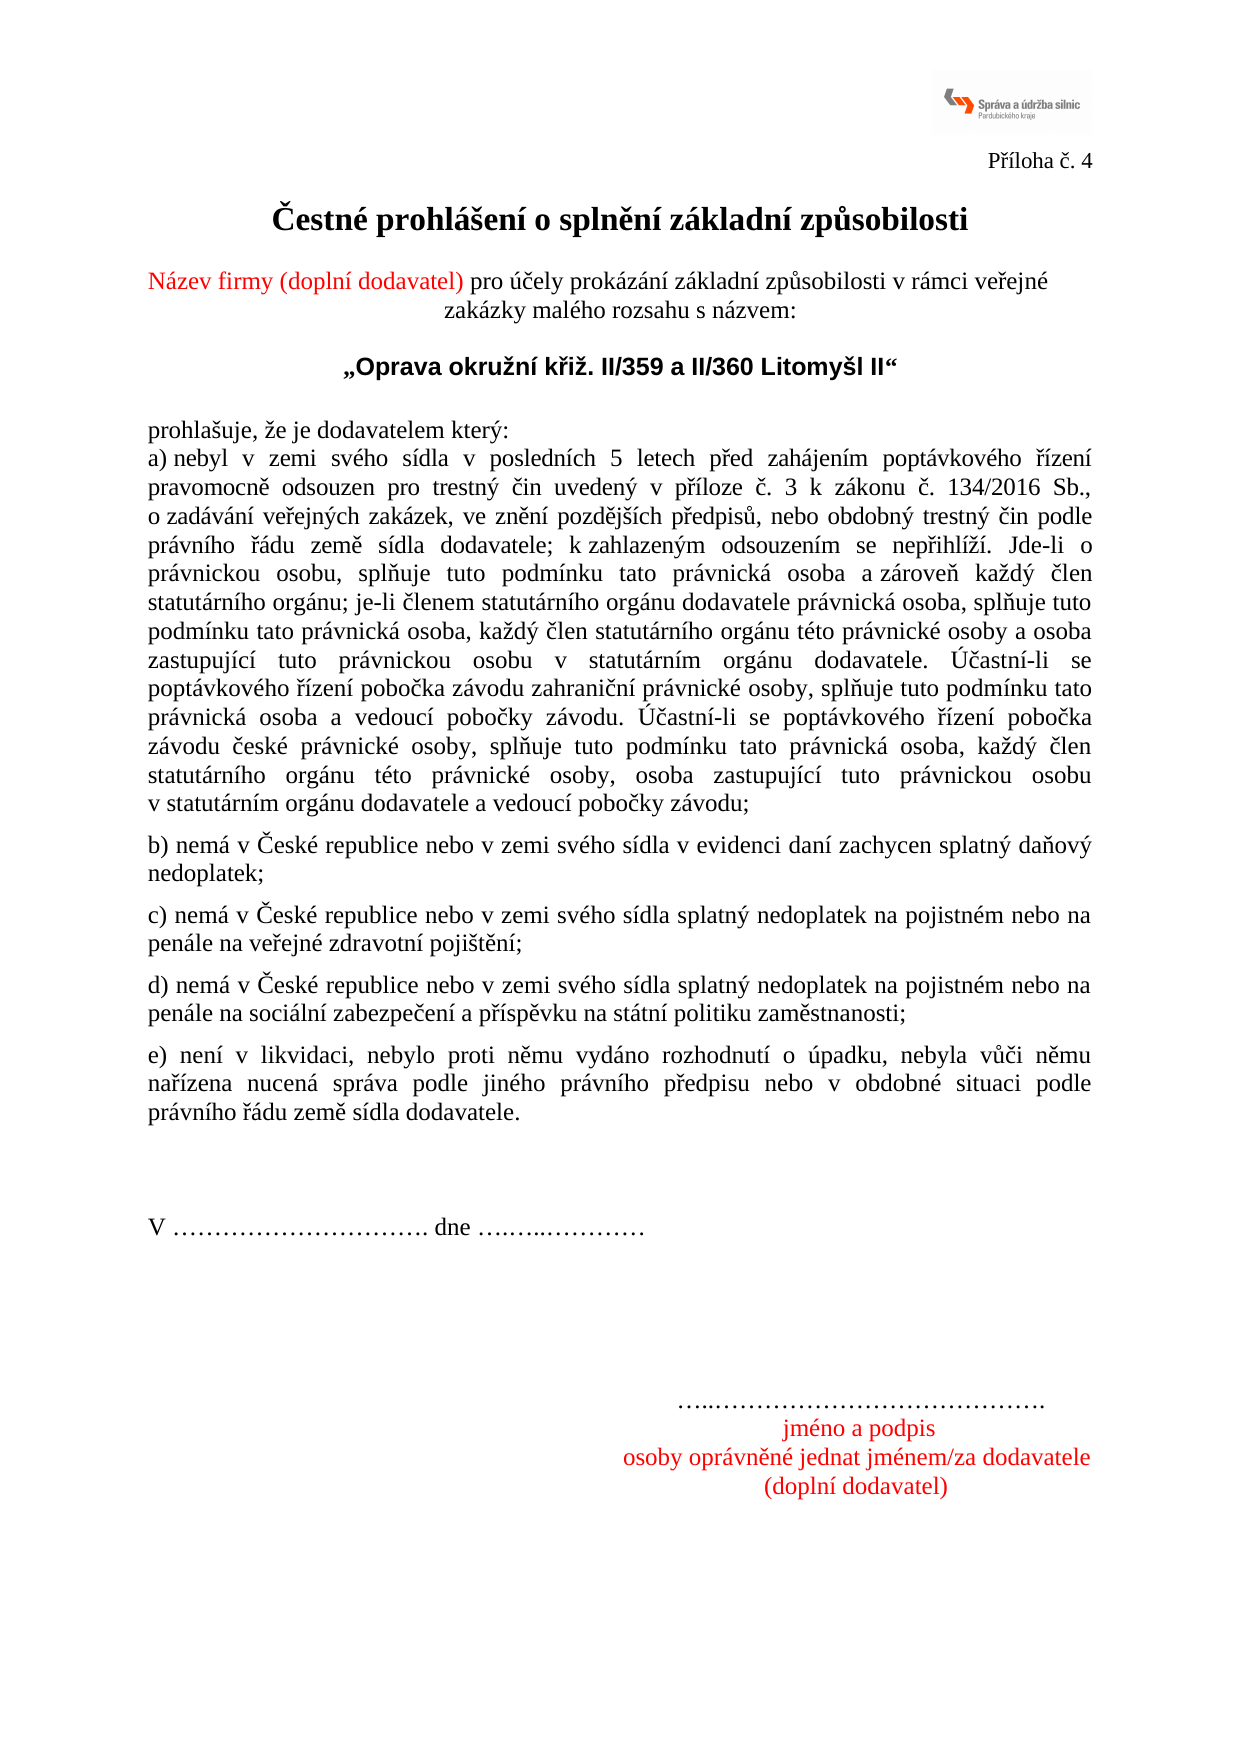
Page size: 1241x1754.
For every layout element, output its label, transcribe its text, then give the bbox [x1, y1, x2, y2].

text jméno a podpis [590, 1413, 1093, 1442]
text (doplní dodavatel) [590, 1471, 1093, 1500]
text V …………………………. dne ….…..………… [148, 1212, 1093, 1241]
text Příloha č. 4 [148, 148, 1093, 174]
text „Oprava okružní křiž. II/359 a II/360 Litomyšl II“ [148, 352, 1093, 381]
text Název firmy (doplní dodavatel) pro účely prokázání základní způsobilosti v rámci veřejné [148, 266, 1093, 295]
text c) nemá v České republice nebo v zemi svého sídla splatný nedoplatek na pojistném nebo na penále na veřejné zdravotní pojištění; [148, 900, 1093, 957]
text e) není v likvidaci, nebylo proti němu vydáno rozhodnutí o úpadku, nebyla vůči němu nařízena nucená správa podle jiného právního předpisu nebo v obdobné situaci podle právního řádu země sídla dodavatele. [148, 1040, 1093, 1126]
text a) nebyl v zemi svého sídla v posledních 5 letech před zahájením poptávkového řízení pravomocně odsouzen pro trestný čin uvedený v příloze č. 3 k zákonu č. 134/2016 Sb., o zadávání veřejných zakázek, ve znění pozdějších předpisů, nebo obdobný trestný čin podle právního řádu země sídla dodavatele; k zahlazeným odsouzením se nepřihlíží. Jde-li o právnickou osobu, splňuje tuto podmínku tato právnická osoba a zároveň každý člen statutárního orgánu; je-li členem statutárního orgánu dodavatele právnická osoba, splňuje tuto podmínku tato právnická osoba, každý člen statutárního orgánu této právnické osoby a osoba zastupující tuto právnickou osobu v statutárním orgánu dodavatele. Účastní-li se poptávkového řízení pobočka závodu zahraniční právnické osoby, splňuje tuto podmínku tato právnická osoba a vedoucí pobočky závodu. Účastní-li se poptávkového řízení pobočka závodu české právnické osoby, splňuje tuto podmínku tato právnická osoba, každý člen statutárního orgánu této právnické osoby, osoba zastupující tuto právnickou osobu v statutárním orgánu dodavatele a vedoucí pobočky závodu; [148, 443, 1093, 817]
text Čestné prohlášení o splnění základní způsobilosti [148, 199, 1093, 237]
text d) nemá v České republice nebo v zemi svého sídla splatný nedoplatek na pojistném nebo na penále na sociální zabezpečení a příspěvku na státní politiku zaměstnanosti; [148, 970, 1093, 1027]
text prohlašuje, že je dodavatelem který: [148, 415, 1093, 443]
text b) nemá v České republice nebo v zemi svého sídla v evidenci daní zachycen splatný daňový nedoplatek; [148, 830, 1093, 887]
text zakázky malého rozsahu s názvem: [148, 295, 1093, 323]
text osoby oprávněné jednat jménem/za dodavatele [148, 1442, 1093, 1471]
picture [931, 70, 1093, 135]
text …..…………………………………. [664, 1385, 1093, 1413]
